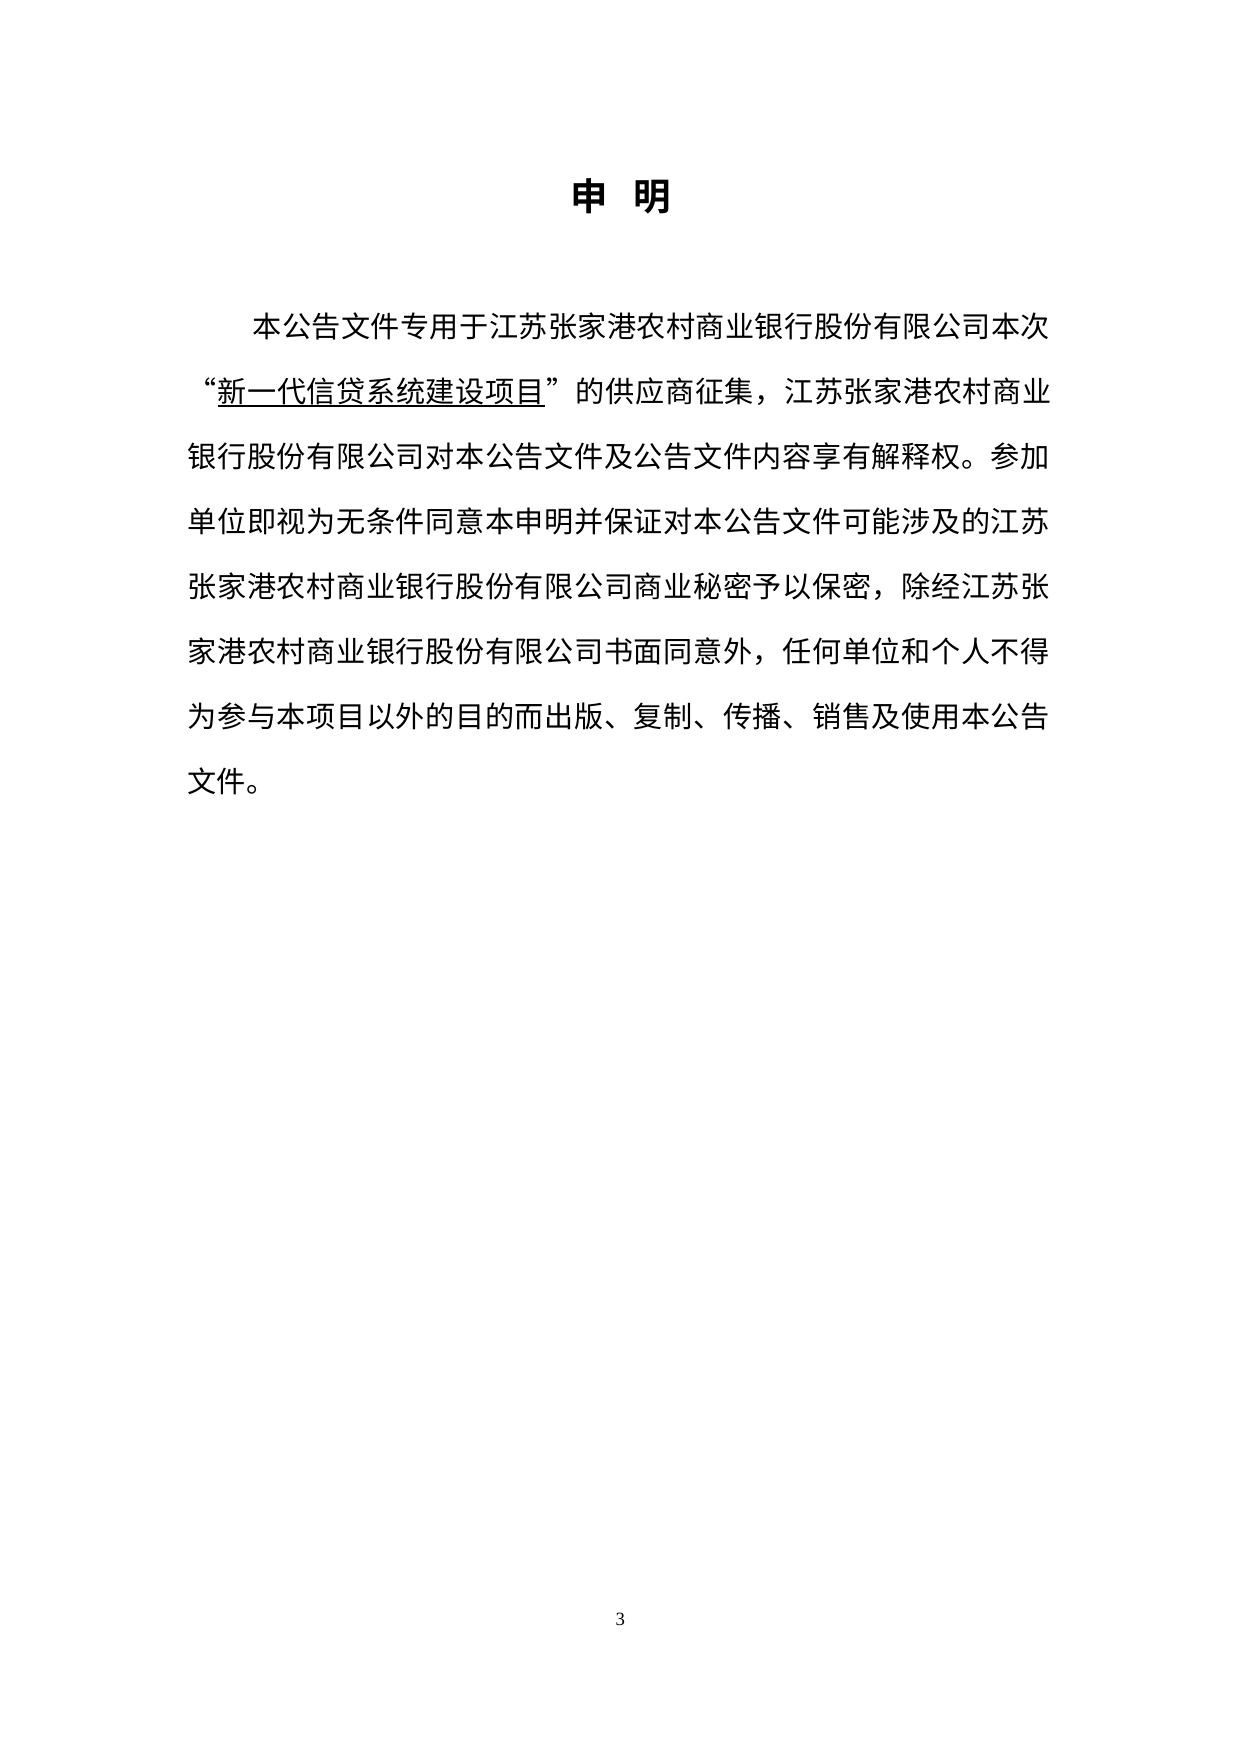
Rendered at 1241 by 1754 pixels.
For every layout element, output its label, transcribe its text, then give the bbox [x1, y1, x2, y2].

text 本公告文件专用于江苏张家港农村商业银行股份有限公司本次“新一代信贷系统建设项目”的供应商征集，江苏张家港农村商业银行股份有限公司对本公告文件及公告文件内容享有解释权。参加单位即视为无条件同意本申明并保证对本公告文件可能涉及的江苏张家港农村商业银行股份有限公司商业秘密予以保密，除经江苏张家港农村商业银行股份有限公司书面同意外，任何单位和个人不得为参与本项目以外的目的而出版、复制、传播、销售及使用本公告文件。 [187, 292, 1053, 812]
text 申 明 [187, 162, 1053, 227]
